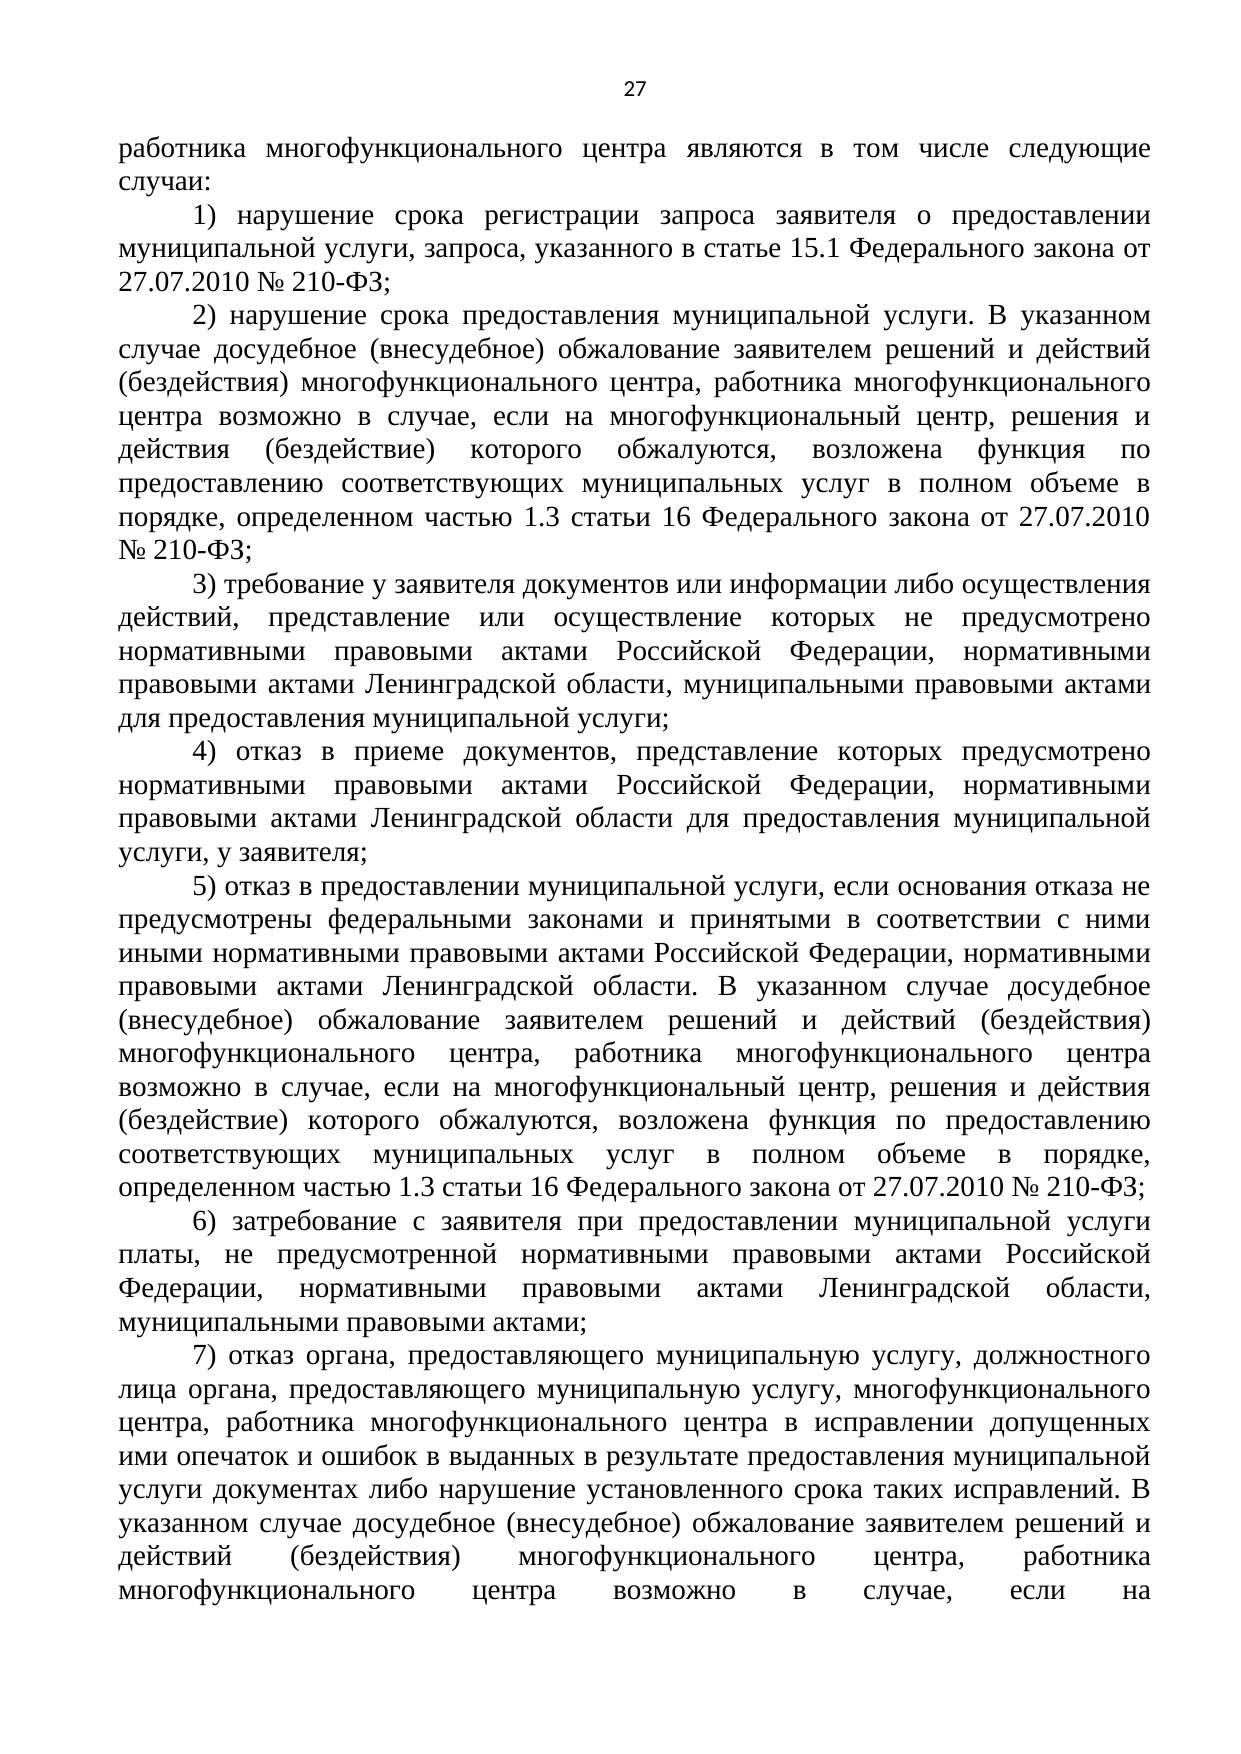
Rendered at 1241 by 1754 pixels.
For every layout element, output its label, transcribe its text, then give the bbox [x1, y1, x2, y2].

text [118, 1337, 1152, 1606]
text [118, 130, 1152, 197]
text 2) нарушение срока предоставления муниципальной услуги. В указанном случае досудебное (внесудебное) обжалование заявителем решений и действий (бездействия) многофункционального центра, работника многофункционального центра возможно в случае, если на многофункциональный центр, решения и действия (бездействие) которого обжалуются, возложена функция по предоставлению соответствующих муниципальных услуг в полном объеме в порядке, определенном частью 1.3 статьи 16 Федерального закона от 27.07.2010 № 210-ФЗ; [118, 297, 1152, 566]
text 4) отказ в приеме документов, представление которых предусмотрено нормативными правовыми актами Российской Федерации, нормативными правовыми актами Ленинградской области для предоставления муниципальной услуги, у заявителя; [118, 733, 1152, 868]
text 5) отказ в предоставлении муниципальной услуги, если основания отказа не предусмотрены федеральными законами и принятыми в соответствии с ними иными нормативными правовыми актами Российской Федерации, нормативными правовыми актами Ленинградской области. В указанном случае досудебное (внесудебное) обжалование заявителем решений и действий (бездействия) многофункционального центра, работника многофункционального центра возможно в случае, если на многофункциональный центр, решения и действия (бездействие) которого обжалуются, возложена функция по предоставлению соответствующих муниципальных услуг в полном объеме в порядке, определенном частью 1.3 статьи 16 Федерального закона от 27.07.2010 № 210-ФЗ; [118, 868, 1152, 1203]
text 3) требование у заявителя документов или информации либо осуществления действий, представление или осуществление которых не предусмотрено нормативными правовыми актами Российской Федерации, нормативными правовыми актами Ленинградской области, муниципальными правовыми актами для предоставления муниципальной услуги; [118, 566, 1152, 733]
text 6) затребование с заявителя при предоставлении муниципальной услуги платы, не предусмотренной нормативными правовыми актами Российской Федерации, нормативными правовыми актами Ленинградской области, муниципальными правовыми актами; [118, 1203, 1152, 1337]
text 1) нарушение срока регистрации запроса заявителя о предоставлении муниципальной услуги, запроса, указанного в статье 15.1 Федерального закона от 27.07.2010 № 210-ФЗ; [118, 197, 1152, 297]
